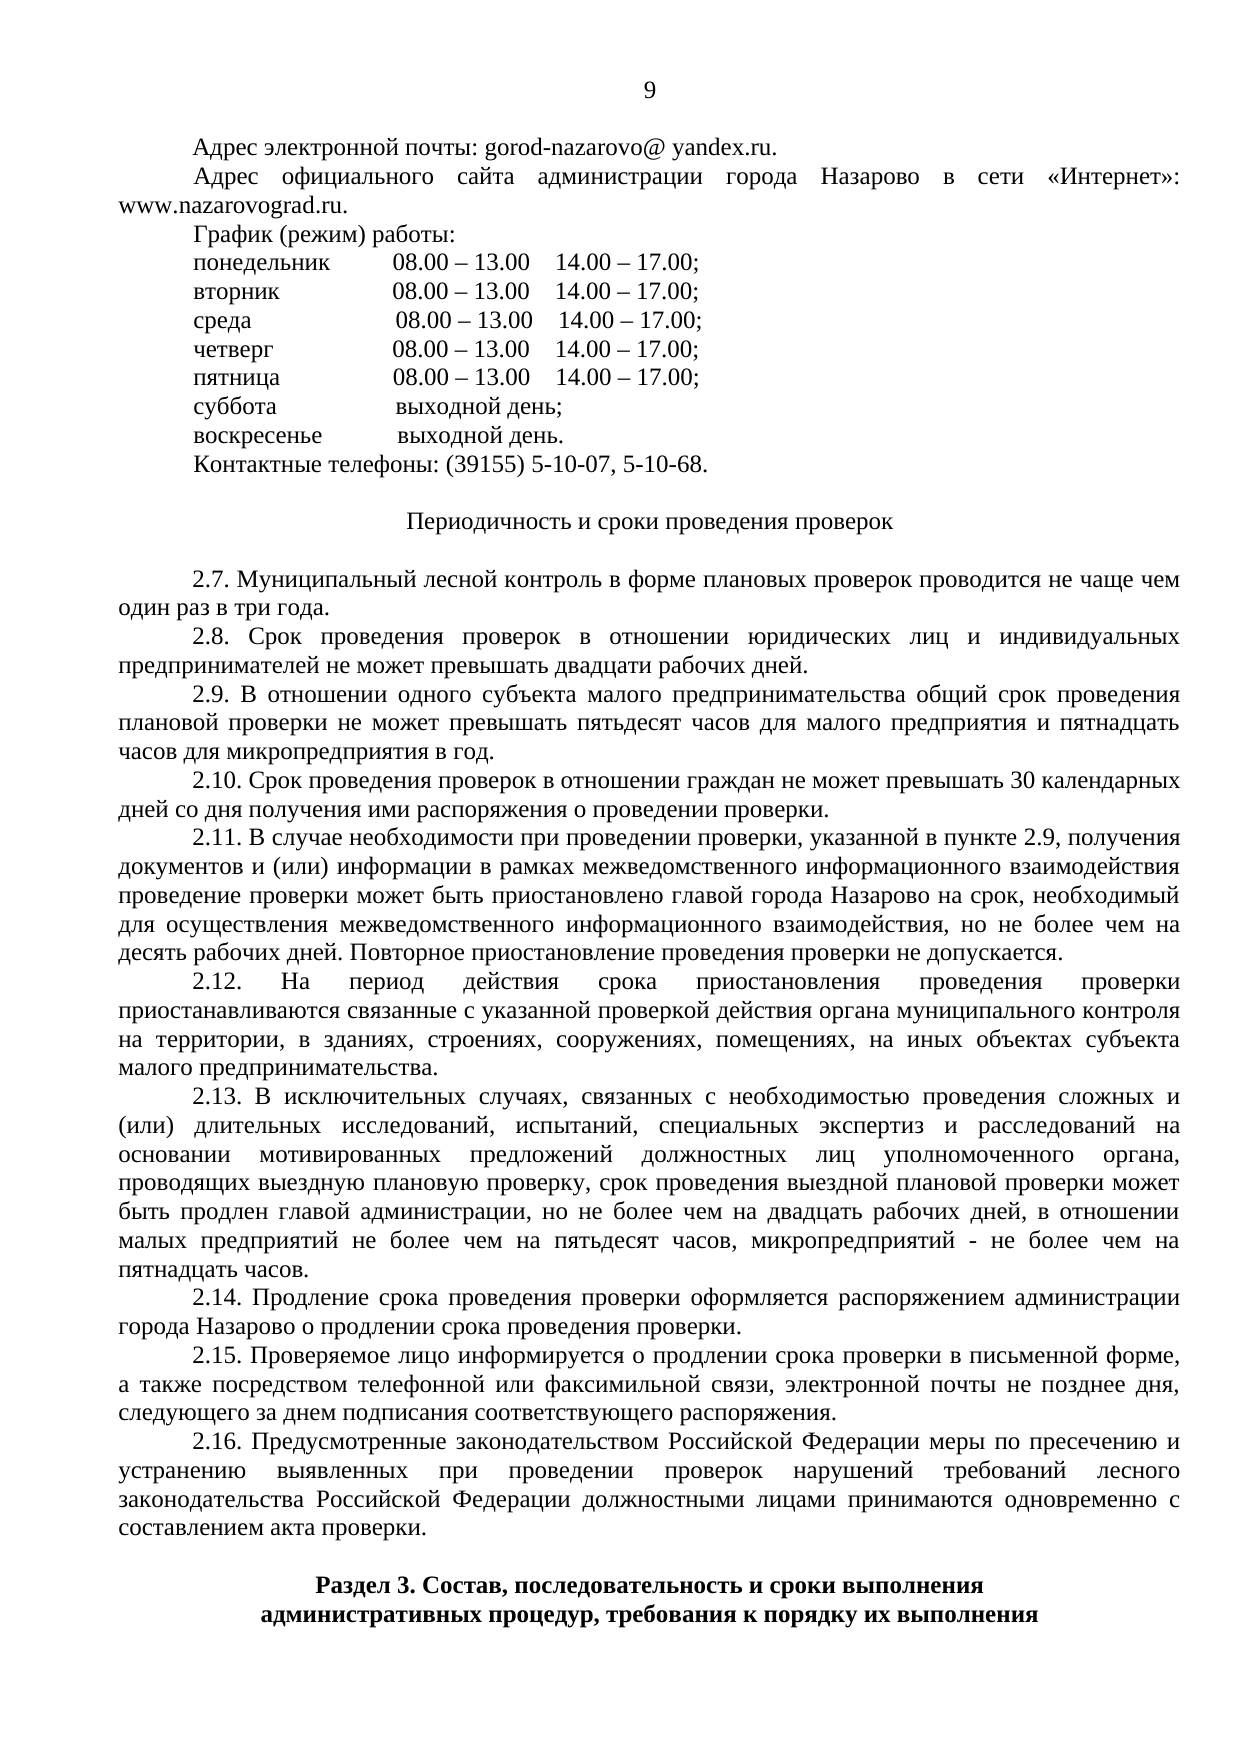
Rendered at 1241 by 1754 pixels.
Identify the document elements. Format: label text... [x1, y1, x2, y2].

text Раздел 3. Состав, последовательность и сроки выполнения [118, 1570, 1181, 1599]
text 2.13. В исключительных случаях, связанных с необходимостью проведения сложных и (или) длительных исследований, испытаний, специальных экспертиз и расследований на основании мотивированных предложений должностных лиц уполномоченного органа, проводящих выездную плановую проверку, срок проведения выездной плановой проверки может быть продлен главой администрации, но не более чем на двадцать рабочих дней, в отношении малых предприятий не более чем на пятьдесят часов, микропредприятий - не более чем на пятнадцать часов. [118, 1081, 1181, 1282]
text суббота выходной день; [118, 391, 1181, 420]
text График (режим) работы: [118, 219, 1181, 247]
text 2.9. В отношении одного субъекта малого предпринимательства общий срок проведения плановой проверки не может превышать пятьдесят часов для малого предприятия и пятнадцать часов для микропредприятия в год. [118, 679, 1181, 765]
text 2.16. Предусмотренные законодательством Российской Федерации меры по пресечению и устранению выявленных при проведении проверок нарушений требований лесного законодательства Российской Федерации должностными лицами принимаются одновременно с составлением акта проверки. [118, 1426, 1181, 1541]
text понедельник 08.00 – 13.00 14.00 – 17.00; [118, 247, 1181, 276]
text 2.7. Муниципальный лесной контроль в форме плановых проверок проводится не чаще чем один раз в три года. [118, 564, 1181, 621]
text Адрес электронной почты: gorod-nazarovo@ yandex.ru. [118, 132, 1181, 161]
text Контактные телефоны: (39155) 5-10-07, 5-10-68. [118, 449, 1181, 477]
text Адрес официального сайта администрации города Назарово в сети «Интернет»: www.nazarovograd.ru. [118, 161, 1181, 219]
subtitle Периодичность и сроки проведения проверок [118, 506, 1181, 535]
text вторник 08.00 – 13.00 14.00 – 17.00; [118, 276, 1181, 305]
text среда 08.00 – 13.00 14.00 – 17.00; [118, 305, 1181, 334]
text 2.14. Продление срока проведения проверки оформляется распоряжением администрации города Назарово о продлении срока проведения проверки. [118, 1282, 1181, 1340]
text 2.8. Срок проведения проверок в отношении юридических лиц и индивидуальных предпринимателей не может превышать двадцати рабочих дней. [118, 621, 1181, 679]
text административных процедур, требования к порядку их выполнения [118, 1599, 1181, 1627]
text 2.15. Проверяемое лицо информируется о продлении срока проверки в письменной форме, а также посредством телефонной или факсимильной связи, электронной почты не позднее дня, следующего за днем подписания соответствующего распоряжения. [118, 1340, 1181, 1426]
text 2.12. На период действия срока приостановления проведения проверки приостанавливаются связанные с указанной проверкой действия органа муниципального контроля на территории, в зданиях, строениях, сооружениях, помещениях, на иных объектах субъекта малого предпринимательства. [118, 966, 1181, 1081]
text 2.11. В случае необходимости при проведении проверки, указанной в пункте 2.9, получения документов и (или) информации в рамках межведомственного информационного взаимодействия проведение проверки может быть приостановлено главой города Назарово на срок, необходимый для осуществления межведомственного информационного взаимодействия, но не более чем на десять рабочих дней. Повторное приостановление проведения проверки не допускается. [118, 822, 1181, 966]
text четверг 08.00 – 13.00 14.00 – 17.00; [118, 334, 1181, 362]
text 2.10. Срок проведения проверок в отношении граждан не может превышать 30 календарных дней со дня получения ими распоряжения о проведении проверки. [118, 765, 1181, 822]
text пятница 08.00 – 13.00 14.00 – 17.00; [118, 362, 1181, 391]
text воскресенье выходной день. [118, 420, 1181, 449]
